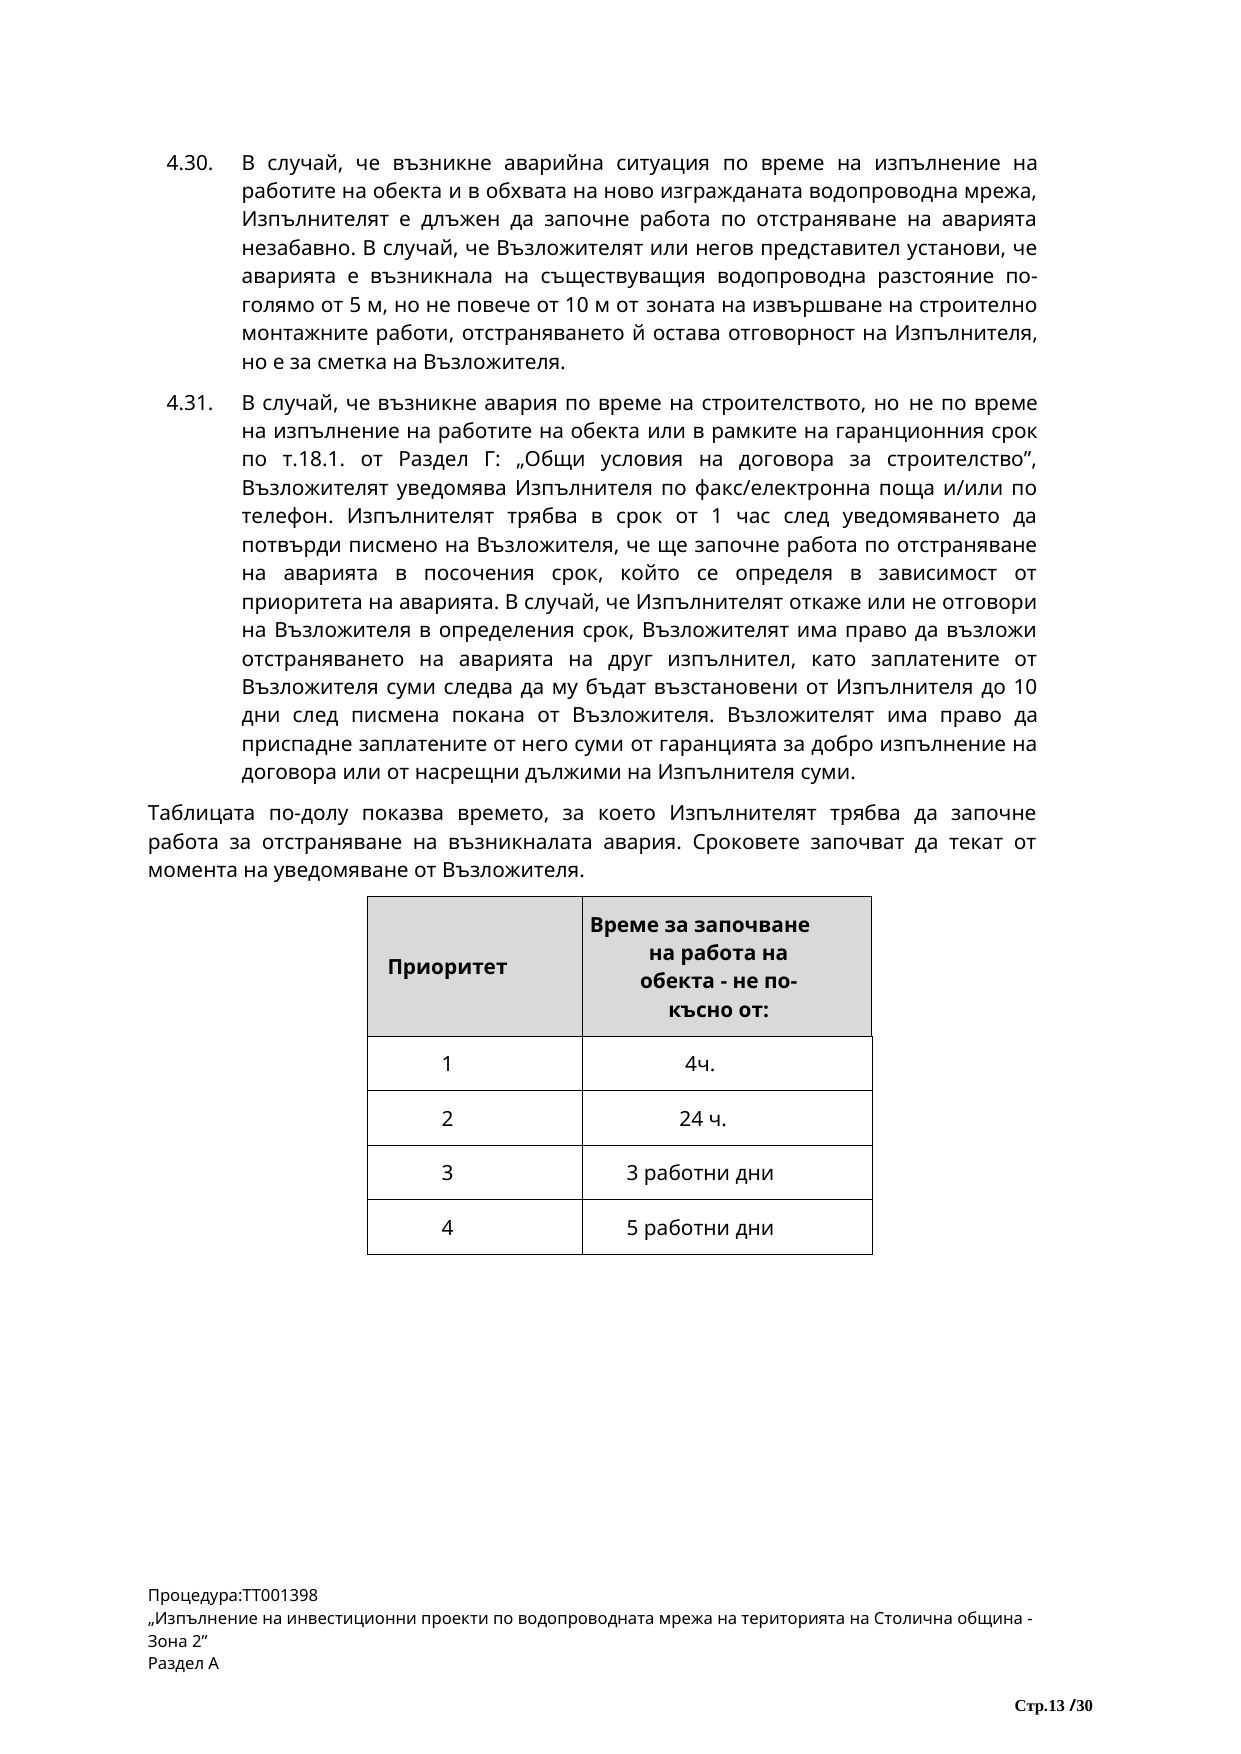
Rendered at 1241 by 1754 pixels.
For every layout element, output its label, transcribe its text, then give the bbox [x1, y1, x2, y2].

list В случай, че възникне аварийна ситуация по време на изпълнение на работите на обекта и в обхвата на ново изгражданата водопроводна мрежа, Изпълнителят е длъжен да започне работа по отстраняване на аварията незабавно. В случай, че Възложителят или негов представител установи, че аварията е възникнала на съществуващия водопроводна разстояние по-голямо от 5 м, но не повече от 10 м от зоната на извършване на строително монтажните работи, отстраняването й остава отговорност на Изпълнителя, но е за сметка на Възложителя. [166, 148, 1038, 375]
list В случай, че възникне авария по време на строителството, но не по време на изпълнение на работите на обекта или в рамките на гаранционния срок по т.18.1. от Раздел Г: „Общи условия на договора за строителство”, Възложителят уведомява Изпълнителя по факс/електронна поща и/или по телефон. Изпълнителят трябва в срок от 1 час след уведомяването да потвърди писмено на Възложителя, че ще започне работа по отстраняване на аварията в посочения срок, който се определя в зависимост от приоритета на аварията. В случай, че Изпълнителят откаже или не отговори на Възложителя в определения срок, Възложителят има право да възложи отстраняването на аварията на друг изпълнител, като заплатените от Възложителя суми следва да му бъдат възстановени от Изпълнителя до 10 дни след писмена покана от Възложителя. Възложителят има право да приспадне заплатените от него суми от гаранцията за добро изпълнение на договора или от насрещни дължими на Изпълнителя суми. [166, 388, 1038, 786]
table_cell 4 [368, 1200, 582, 1254]
table_cell 3 [368, 1146, 582, 1199]
text Таблицата по-долу показва времето, за което Изпълнителят трябва да започне работа за отстраняване на възникналата авария. Сроковете започват да текат от момента на уведомяване от Възложителя. [148, 798, 1038, 884]
table_cell 5 работни дни [583, 1200, 872, 1254]
table_header Приоритет [368, 897, 582, 1036]
table_cell 24 ч. [583, 1091, 872, 1145]
table_cell 2 [368, 1091, 582, 1145]
table_cell 3 работни дни [583, 1146, 872, 1199]
table_cell 1 [368, 1037, 582, 1090]
table_cell 4ч. [583, 1037, 872, 1090]
table_header Време за започване на работа на обекта - не по-късно от: [583, 897, 871, 1036]
